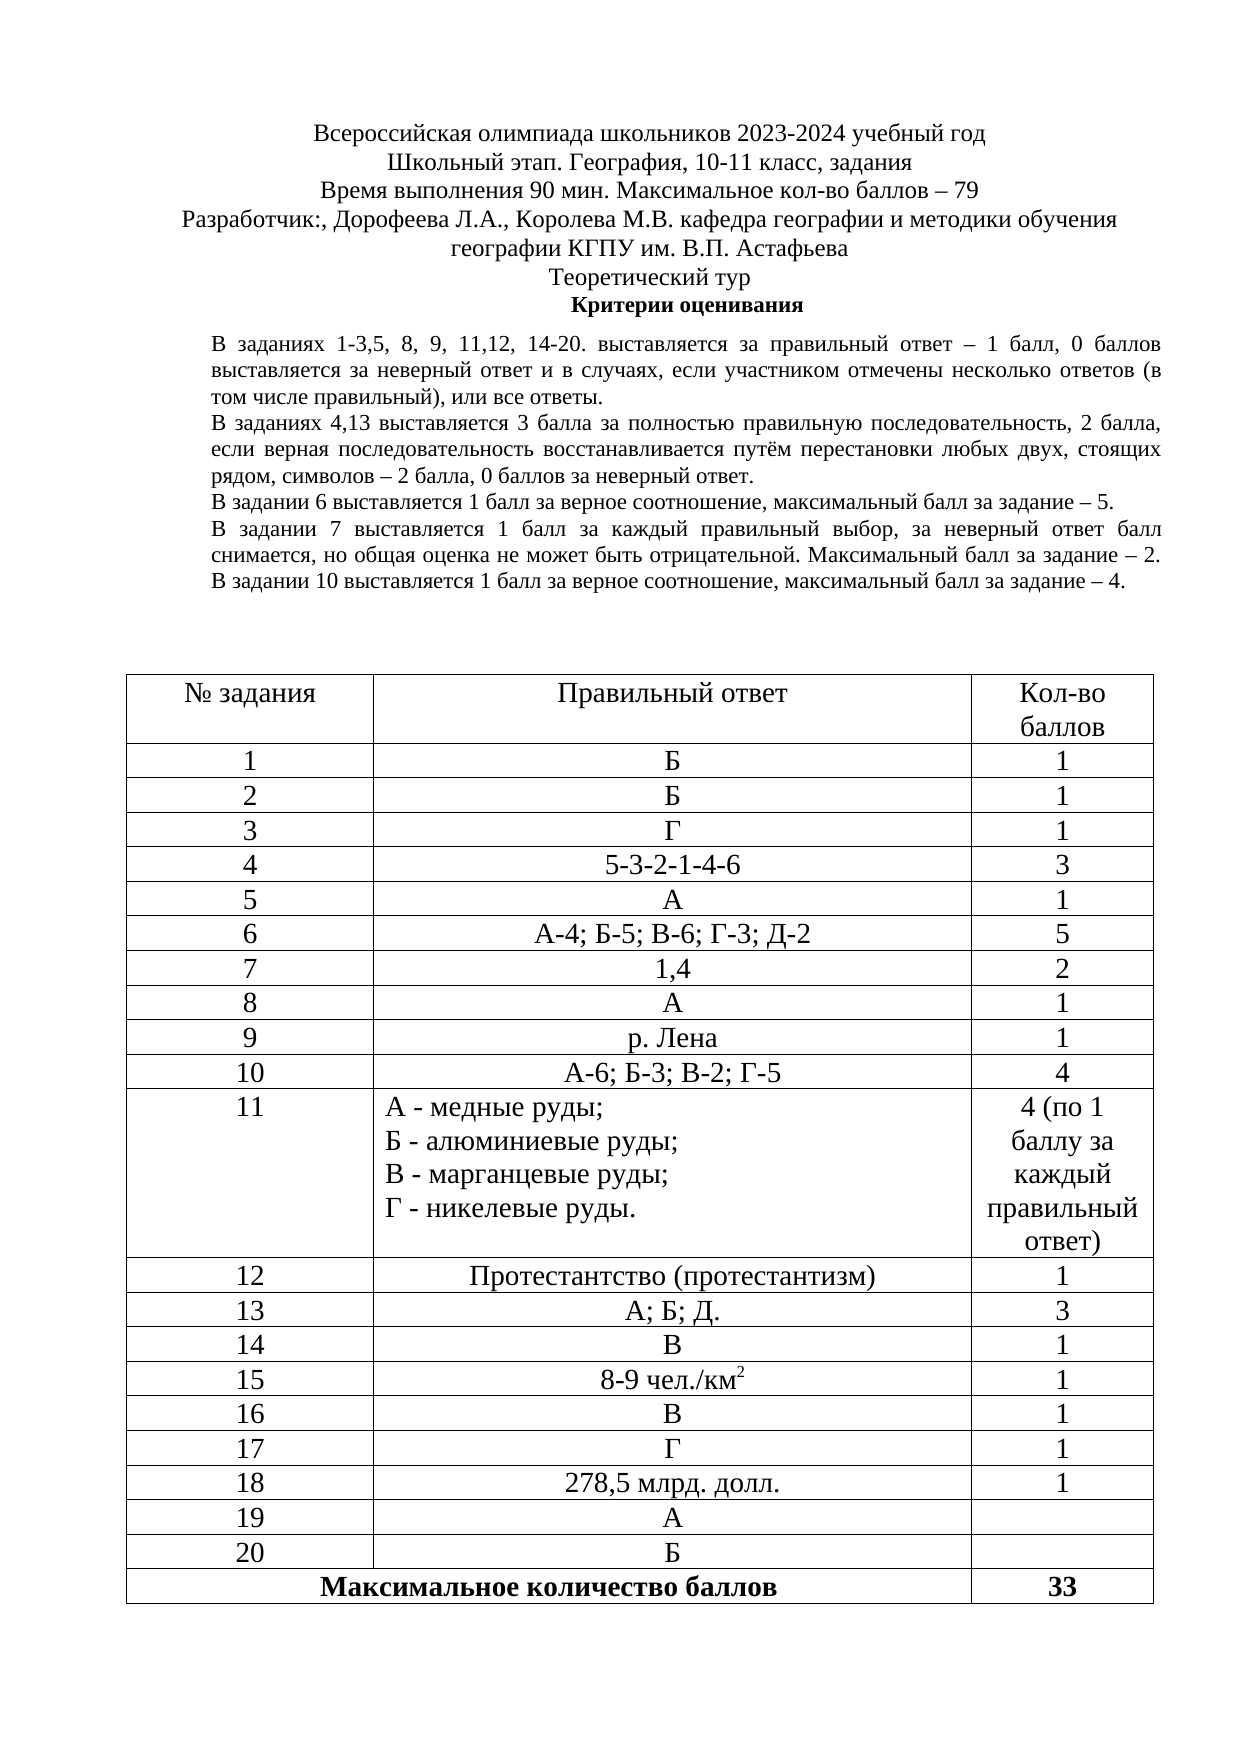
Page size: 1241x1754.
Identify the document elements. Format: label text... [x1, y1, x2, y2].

table_cell 1 [972, 1466, 1153, 1499]
table_cell В [374, 1327, 971, 1361]
table_cell 1 [972, 778, 1153, 812]
table_cell 20 [127, 1535, 373, 1568]
list В задании 7 выставляется 1 балл за каждый правильный выбор, за неверный ответ балл снимается, но общая оценка не может быть отрицательной. Максимальный балл за задание – 2. В задании 10 выставляется 1 балл за верное соотношение, максимальный балл за задание – 4. [211, 514, 1163, 594]
table_cell А-4; Б-5; В-6; Г-3; Д-2 [374, 916, 971, 950]
table_cell 5-3-2-1-4-6 [374, 847, 971, 881]
table_cell 1 [972, 1396, 1153, 1430]
table_header Правильный ответ [374, 675, 971, 742]
table_cell 33 [972, 1569, 1153, 1603]
table_cell 1,4 [374, 951, 971, 984]
table_cell А - медные руды; Б - алюминиевые руды; В - марганцевые руды; Г - никелевые руды. [374, 1089, 971, 1257]
table_cell 3 [127, 813, 373, 846]
table_cell 3 [972, 1293, 1153, 1326]
table_cell 19 [127, 1500, 373, 1534]
table_cell 1 [972, 813, 1153, 846]
table_cell 16 [127, 1396, 373, 1430]
table_cell 10 [127, 1055, 373, 1088]
text Школьный этап. География, 10-11 класс, задания [136, 147, 1163, 176]
table_cell 1 [972, 1020, 1153, 1054]
table_cell 4 (по 1 баллу за каждый правильный ответ) [972, 1089, 1153, 1257]
table_cell А [374, 882, 971, 915]
table_cell Г [374, 1431, 971, 1464]
table_cell А [374, 1500, 971, 1534]
text Теоретический тур [136, 262, 1163, 291]
table_cell А [374, 986, 971, 1019]
text Время выполнения 90 мин. Максимальное кол-во баллов – 79 [136, 176, 1163, 204]
table_cell 3 [972, 847, 1153, 881]
table_cell р. Лена [374, 1020, 971, 1054]
table_cell 14 [127, 1327, 373, 1361]
table_cell 2 [127, 778, 373, 812]
table_header Кол-во баллов [972, 675, 1153, 742]
table_cell 278,5 млрд. долл. [374, 1466, 971, 1499]
table_cell 1 [972, 1258, 1153, 1292]
table_header № задания [127, 675, 373, 742]
table_cell 1 [972, 1362, 1153, 1395]
table_cell Максимальное количество баллов [127, 1569, 971, 1603]
list Критерии оценивания [211, 291, 1163, 317]
table_cell 1 [972, 1431, 1153, 1464]
table_cell 1 [972, 882, 1153, 915]
table_cell 8 [127, 986, 373, 1019]
list В заданиях 4,13 выставляется 3 балла за полностью правильную последовательность, 2 балла, если верная последовательность восстанавливается путём перестановки любых двух, стоящих рядом, символов – 2 балла, 0 баллов за неверный ответ. [211, 409, 1163, 488]
table_cell 4 [127, 847, 373, 881]
table_cell 4 [972, 1055, 1153, 1088]
table_cell 1 [972, 1327, 1153, 1361]
table_cell 9 [127, 1020, 373, 1054]
table_cell 1 [127, 744, 373, 777]
table_cell 13 [127, 1293, 373, 1326]
table_cell 5 [972, 916, 1153, 950]
list В заданиях 1-3,5, 8, 9, 11,12, 14-20. выставляется за правильный ответ – 1 балл, 0 баллов выставляется за неверный ответ и в случаях, если участником отмечены несколько ответов (в том числе правильный), или все ответы. [211, 330, 1163, 409]
table_cell А; Б; Д. [374, 1293, 971, 1326]
table_cell 15 [127, 1362, 373, 1395]
table_cell Б [374, 778, 971, 812]
table_cell 17 [127, 1431, 373, 1464]
table_cell [972, 1535, 1153, 1568]
table_cell Протестантство (протестантизм) [374, 1258, 971, 1292]
list В задании 6 выставляется 1 балл за верное соотношение, максимальный балл за задание – 5. [211, 488, 1163, 514]
table_cell А-6; Б-3; В-2; Г-5 [374, 1055, 971, 1088]
table_cell 12 [127, 1258, 373, 1292]
table_cell 18 [127, 1466, 373, 1499]
table_cell Б [374, 1535, 971, 1568]
table_cell 7 [127, 951, 373, 984]
table_cell [972, 1500, 1153, 1534]
table_cell 8-9 чел./км2 [374, 1362, 971, 1395]
table_cell Г [374, 813, 971, 846]
table_cell В [374, 1396, 971, 1430]
table_cell 1 [972, 986, 1153, 1019]
table_cell 6 [127, 916, 373, 950]
text Разработчик:, Дорофеева Л.А., Королева М.В. кафедра географии и методики обучения географии КГПУ им. В.П. Астафьева [136, 204, 1163, 262]
table_cell 2 [972, 951, 1153, 984]
table_cell 1 [972, 744, 1153, 777]
table_cell Б [374, 744, 971, 777]
table_cell 5 [127, 882, 373, 915]
text Всероссийская олимпиада школьников 2023-2024 учебный год [136, 118, 1163, 147]
table_cell 11 [127, 1089, 373, 1257]
